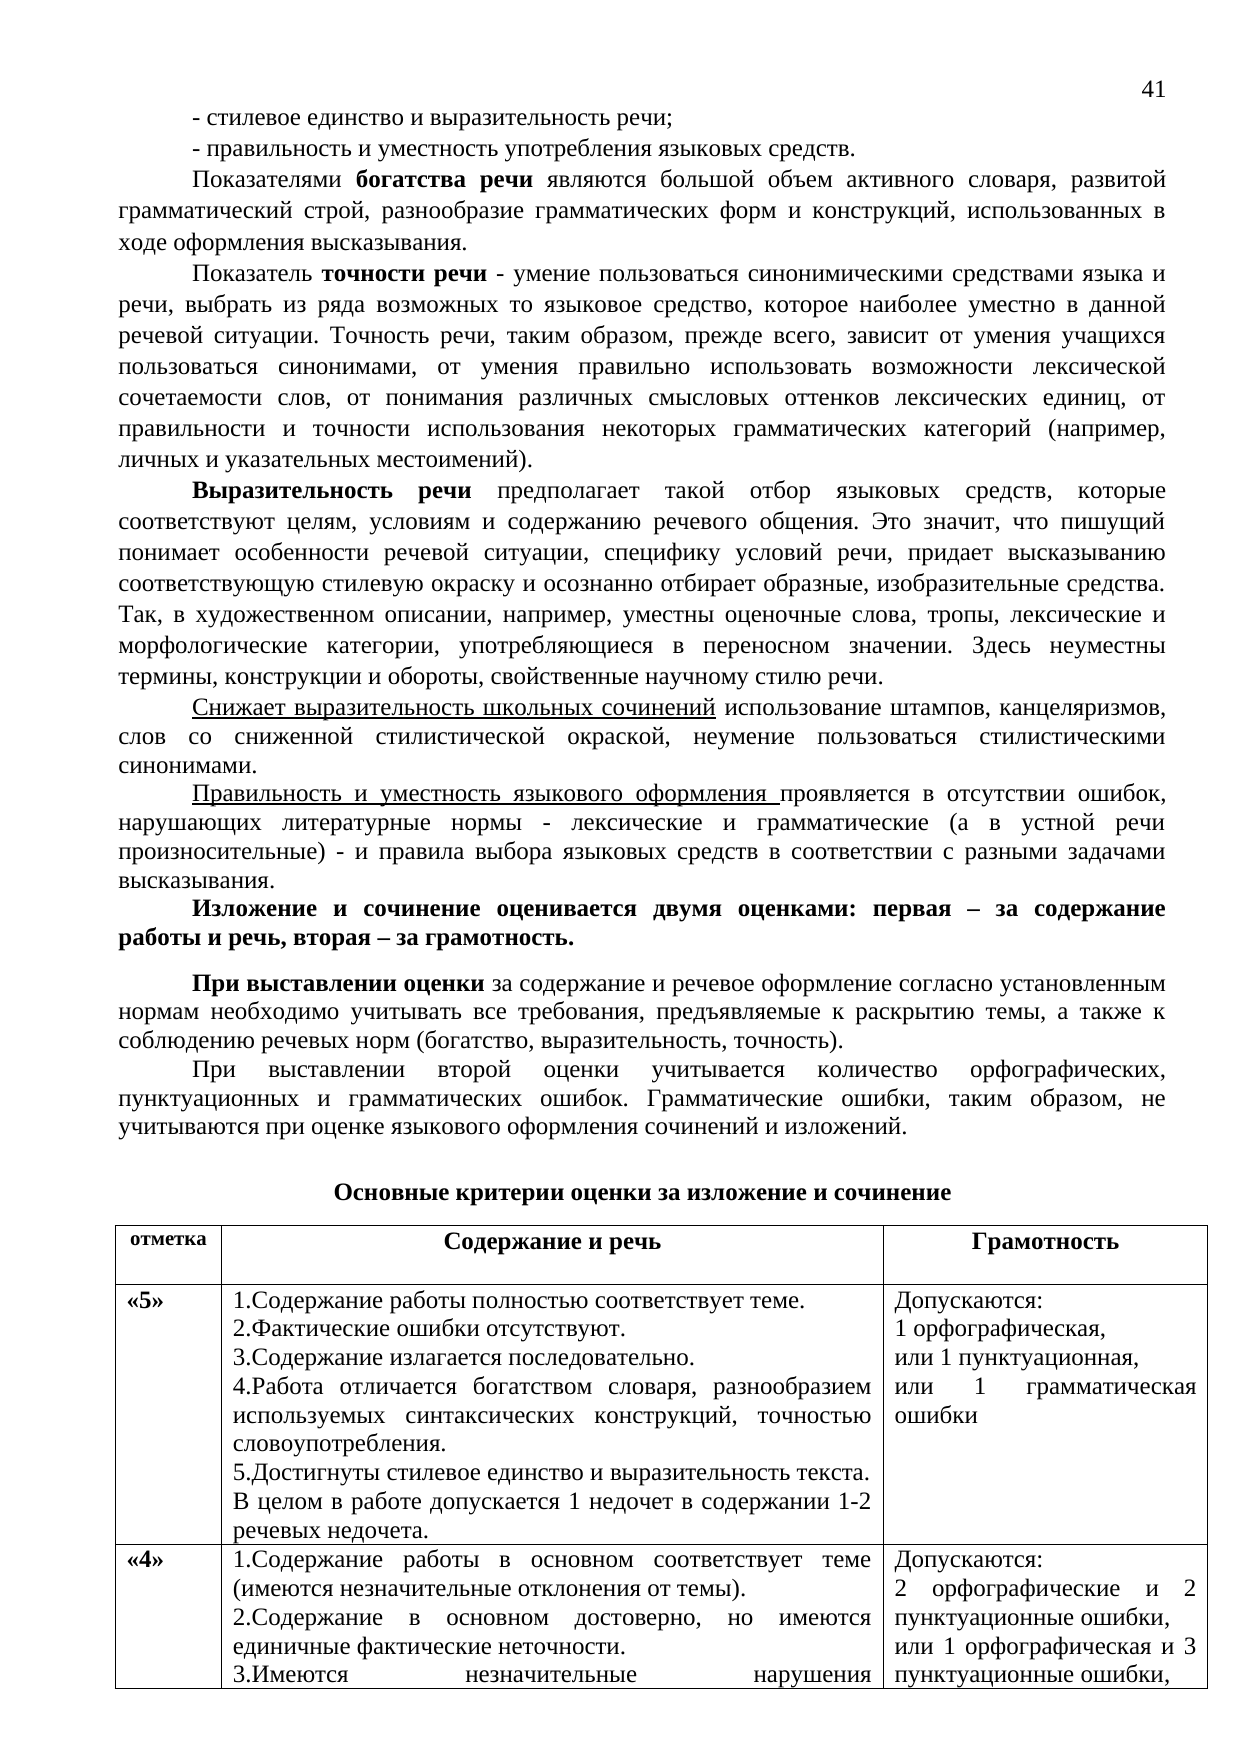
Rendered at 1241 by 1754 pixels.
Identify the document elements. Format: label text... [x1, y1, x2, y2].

text Показателями богатства речи являются большой объем активного словаря, развитой грамматический строй, разнообразие грамматических форм и конструкций, использованных в ходе оформления высказывания. [118, 164, 1167, 255]
table_cell «5» [116, 1285, 221, 1543]
text Показатель точности речи - умение пользоваться синонимическими средствами языка и речи, выбрать из ряда возможных то языковое средство, которое наиболее уместно в данной речевой ситуации. Точность речи, таким образом, прежде всего, зависит от умения учащихся пользоваться синонимами, от умения правильно использовать возможности лексической сочетаемости слов, от понимания различных смысловых оттенков лексических единиц, от правильности и точности использования некоторых грамматических категорий (например, личных и указательных местоимений). [118, 258, 1167, 473]
text Изложение и сочинение оценивается двумя оценками: первая – за содержание работы и речь, вторая – за грамотность. [118, 893, 1167, 951]
table_cell «4» [116, 1545, 221, 1688]
text - стилевое единство и выразительность речи; [118, 102, 1167, 131]
table_cell 1.Содержание работы полностью соответствует теме. 2.Фактические ошибки отсутствуют. 3.Содержание излагается последовательно. 4.Работа отличается богатством словаря, разнообразием используемых синтаксических конструкций, точностью словоупотребления. 5.Достигнуты стилевое единство и выразительность текста. В целом в работе допускается 1 недочет в содержании 1-2 речевых недочета. [222, 1285, 883, 1543]
table_cell Допускаются: 1 орфографическая, или 1 пунктуационная, или 1 грамматическая ошибки [884, 1285, 1207, 1543]
text Основные критерии оценки за изложение и сочинение [118, 1177, 1167, 1206]
text Выразительность речи предполагает такой отбор языковых средств, которые соответствуют целям, условиям и содержанию речевого общения. Это значит, что пишущий понимает особенности речевой ситуации, специфику условий речи, придает высказыванию соответствующую стилевую окраску и осознанно отбирает образные, изобразительные средства. Так, в художественном описании, например, уместны оценочные слова, тропы, лексические и морфологические категории, употребляющиеся в переносном значении. Здесь неуместны термины, конструкции и обороты, свойственные научному стилю речи. [118, 475, 1167, 690]
text При выставлении второй оценки учитывается количество орфографических, пунктуационных и грамматических ошибок. Грамматические ошибки, таким образом, не учитываются при оценке языкового оформления сочинений и изложений. [118, 1054, 1167, 1140]
table_header отметка [116, 1226, 221, 1284]
table_header Грамотность [884, 1226, 1207, 1284]
text - правильность и уместность употребления языковых средств. [118, 133, 1167, 162]
text Правильность и уместность языкового оформления проявляется в отсутствии ошибок, нарушающих литературные нормы - лексические и грамматические (а в устной речи произносительные) - и правила выбора языковых средств в соответствии с разными задачами высказывания. [118, 778, 1167, 893]
table_header Содержание и речь [222, 1226, 883, 1284]
text При выставлении оценки за содержание и речевое оформление согласно установленным нормам необходимо учитывать все требования, предъявляемые к раскрытию темы, а также к соблюдению речевых норм (богатство, выразительность, точность). [118, 968, 1167, 1054]
text Снижает выразительность школьных сочинений использование штампов, канцеляризмов, слов со сниженной стилистической окраской, неумение пользоваться стилистическими синонимами. [118, 692, 1167, 778]
